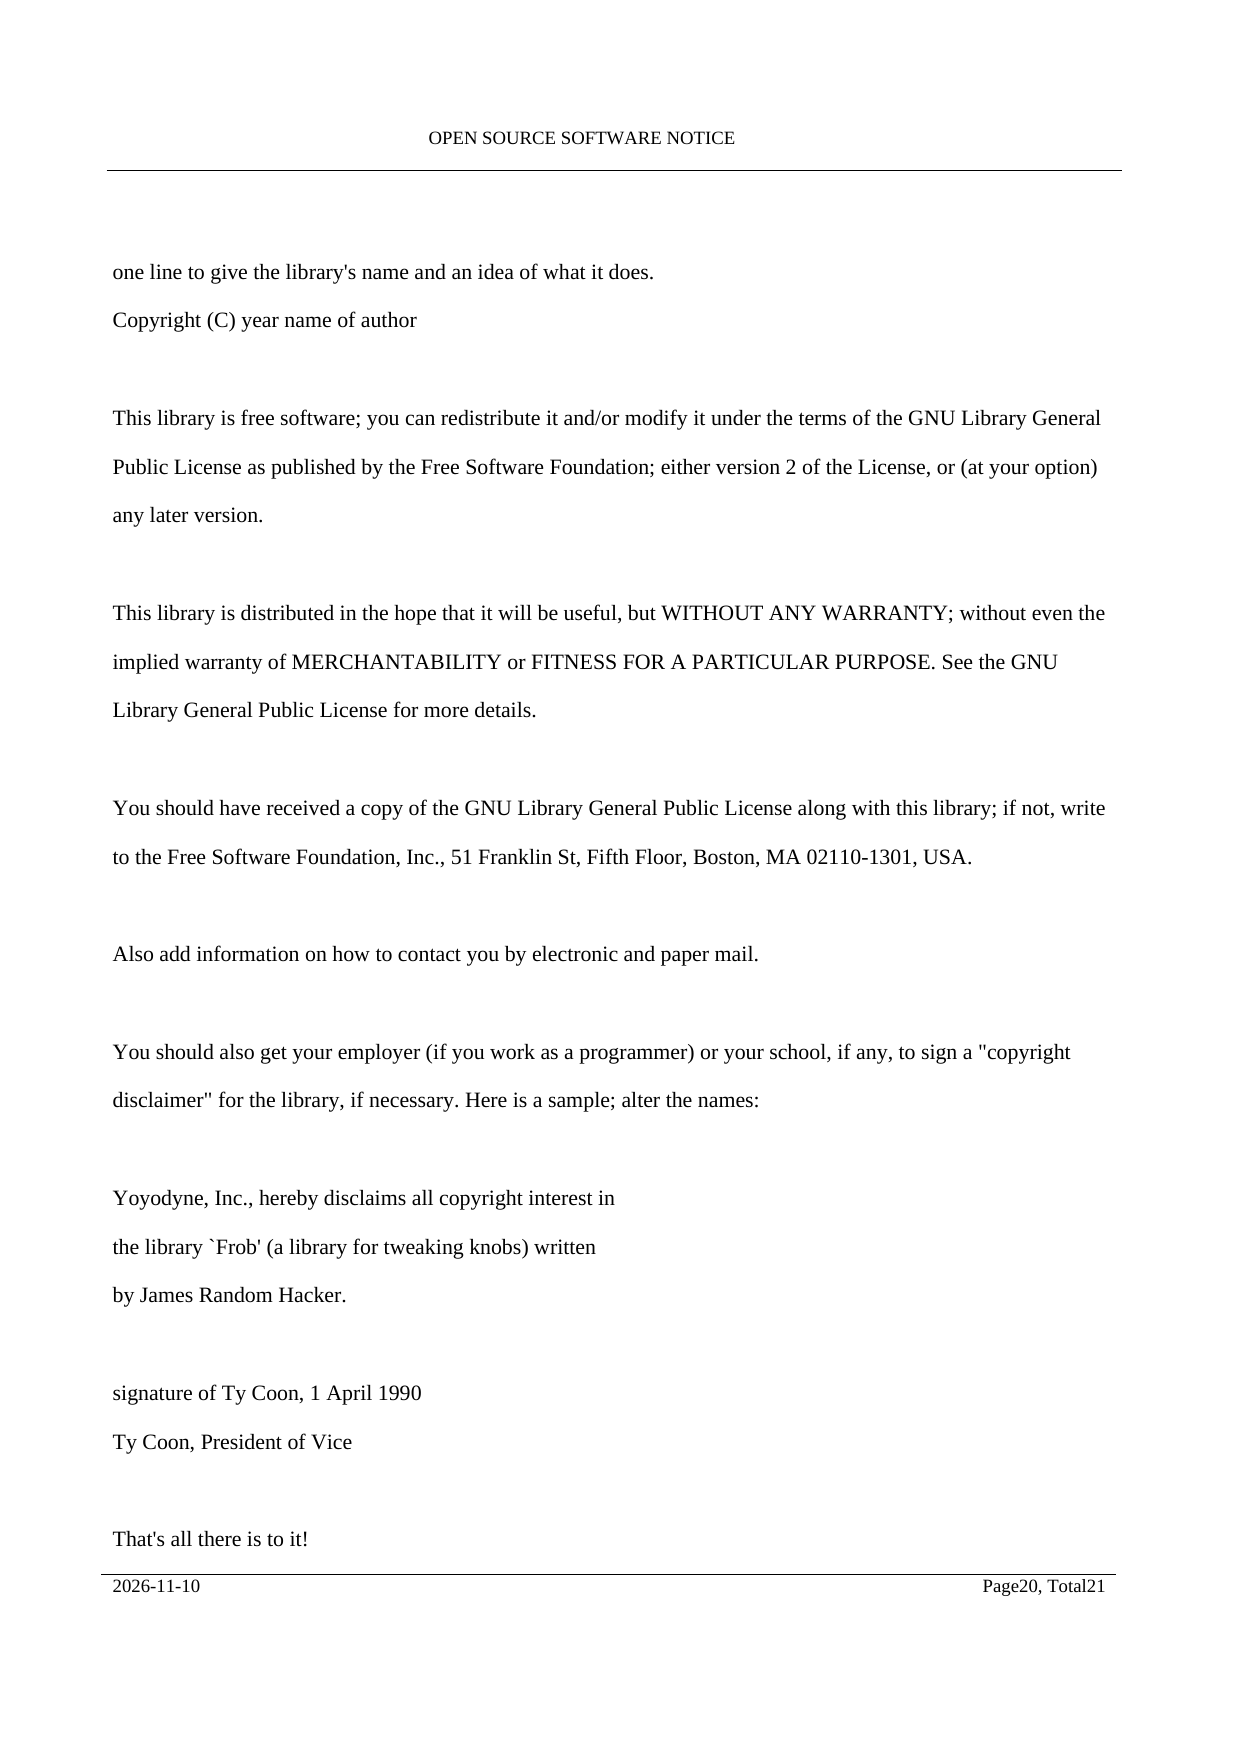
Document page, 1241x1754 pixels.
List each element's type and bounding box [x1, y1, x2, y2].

text [112, 206, 1128, 1555]
